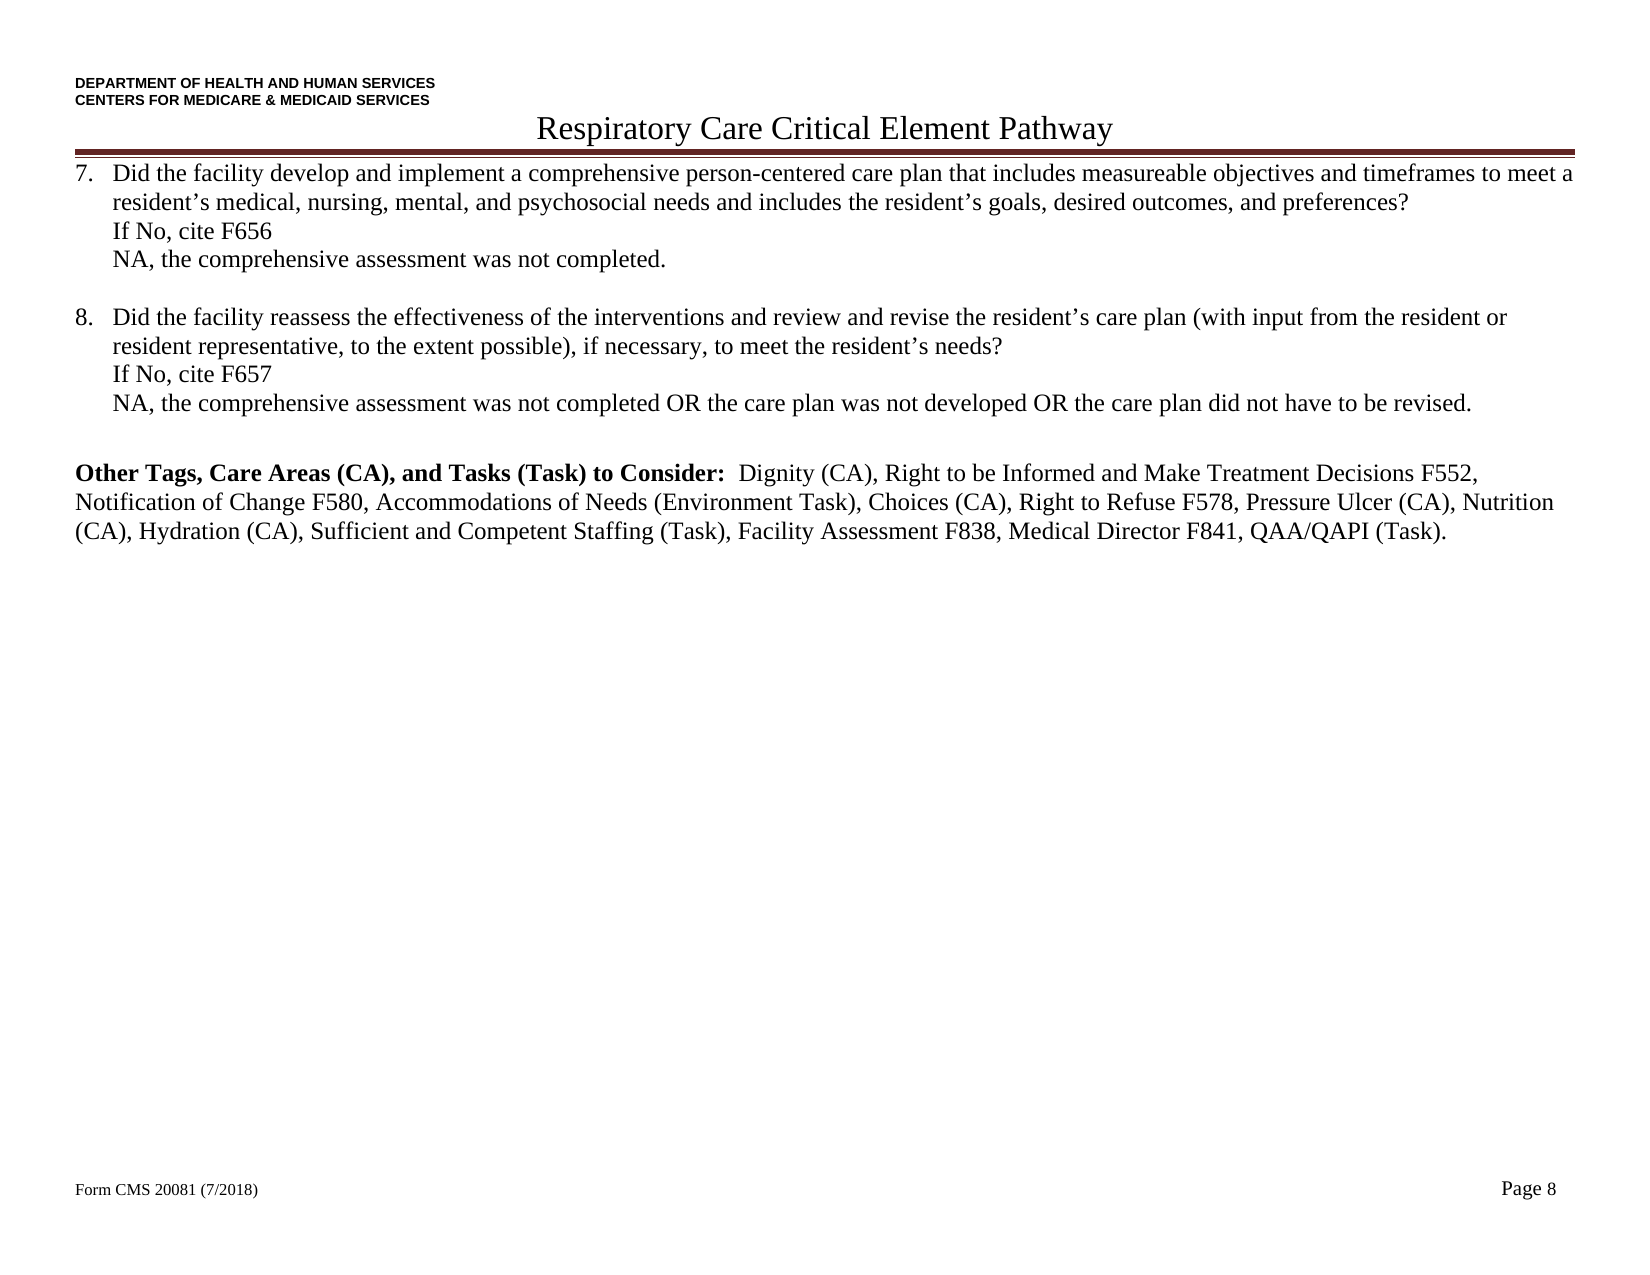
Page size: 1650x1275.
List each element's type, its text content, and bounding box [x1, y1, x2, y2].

text Other Tags, Care Areas (CA), and Tasks (Task) to Consider: Dignity (CA), Right to be Informed and Make Treatment Decisions F552, Notification of Change F580, Accommodations of Needs (Environment Task), Choices (CA), Right to Refuse F578, Pressure Ulcer (CA), Nutrition (CA), Hydration (CA), Sufficient and Competent Staffing (Task), Facility Assessment F838, Medical Director F841, QAA/QAPI (Task). [75, 458, 1575, 544]
text NA, the comprehensive assessment was not completed OR the care plan was not developed OR the care plan did not have to be revised. [112, 388, 1575, 417]
list Did the facility develop and implement a comprehensive person-centered care plan that includes measureable objectives and timeframes to meet a resident’s medical, nursing, mental, and psychosocial needs and includes the resident’s goals, desired outcomes, and preferences? [75, 158, 1575, 216]
list Did the facility reassess the effectiveness of the interventions and review and revise the resident’s care plan (with input from the resident or resident representative, to the extent possible), if necessary, to meet the resident’s needs? [75, 302, 1575, 359]
text If No, cite F656 [112, 216, 1575, 244]
text NA, the comprehensive assessment was not completed. [112, 244, 1575, 273]
text If No, cite F657 [112, 359, 1575, 388]
